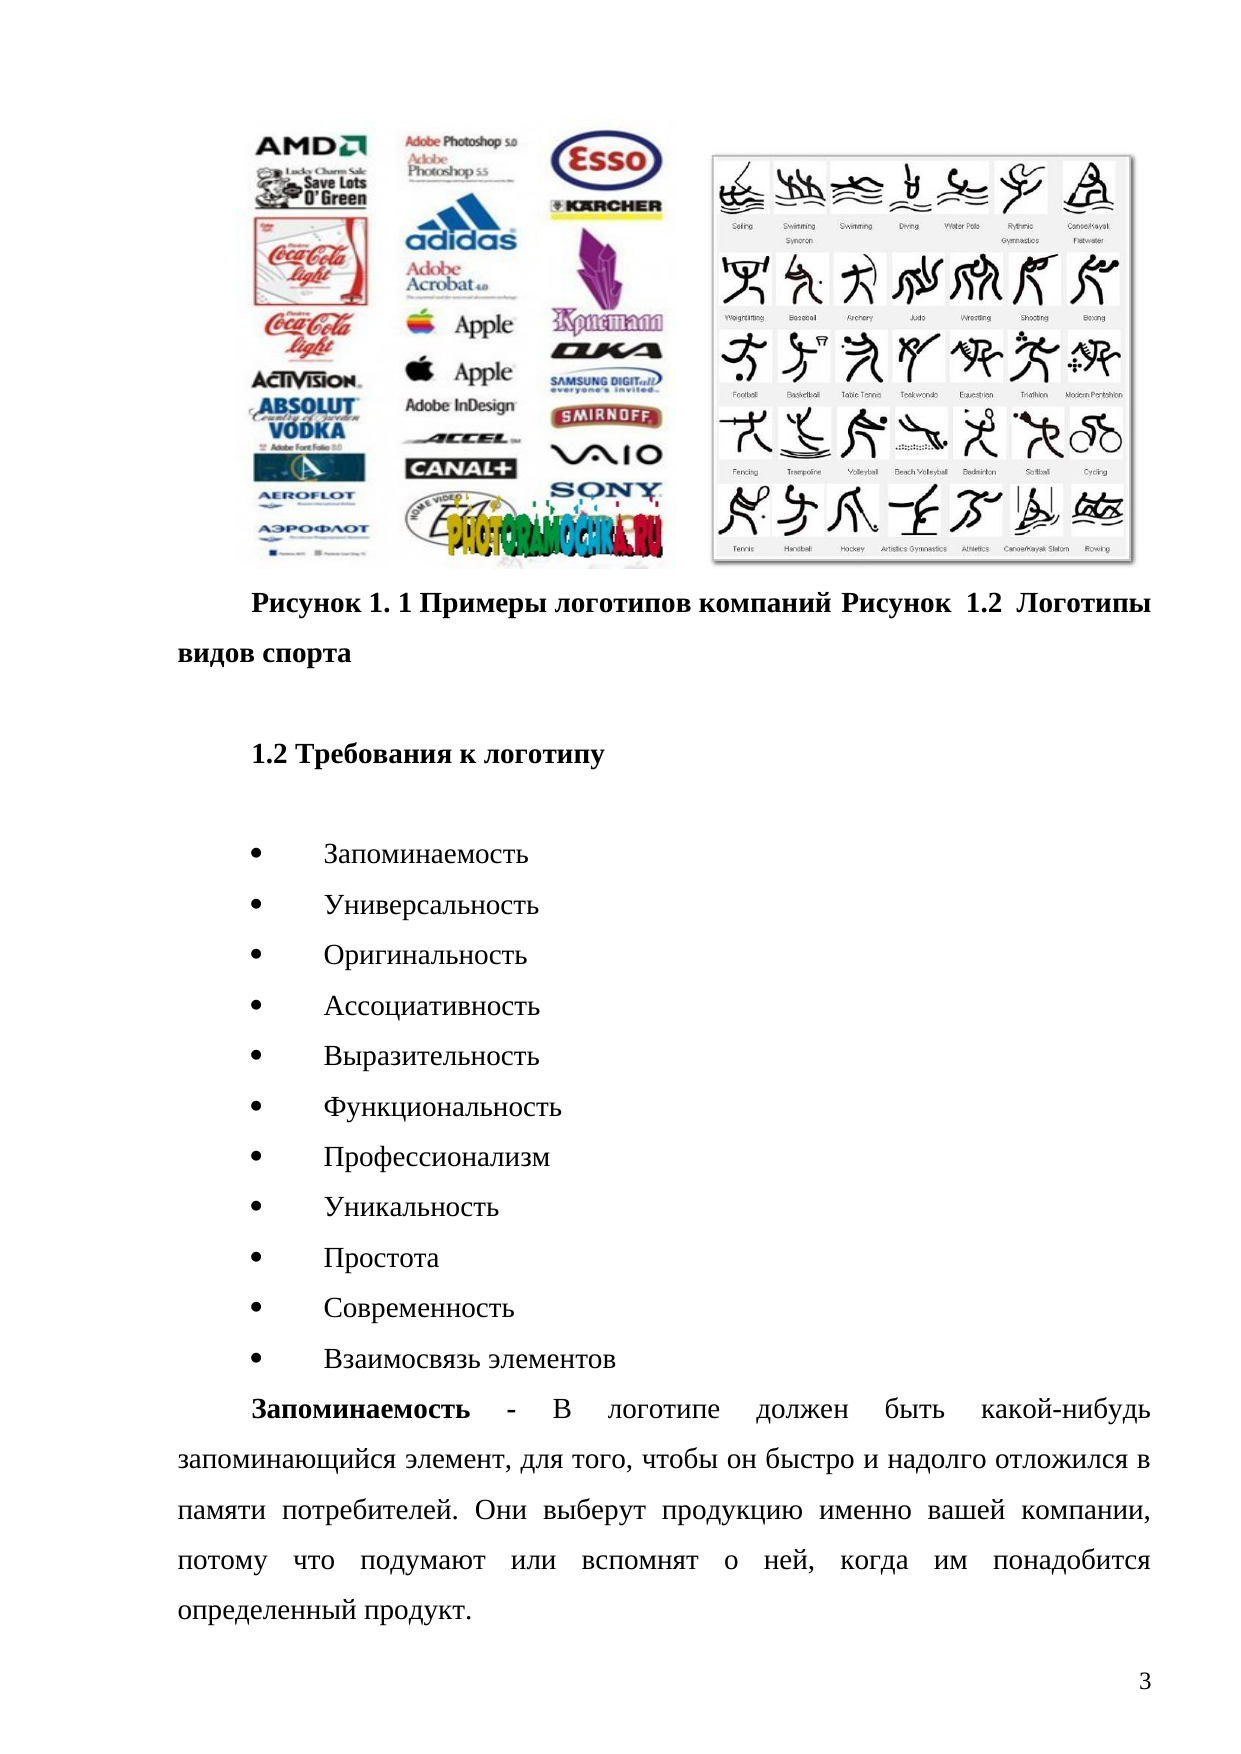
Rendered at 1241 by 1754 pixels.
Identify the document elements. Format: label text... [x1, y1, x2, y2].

picture [236, 118, 676, 569]
subtitle 1.2 Требования к логотипу [177, 736, 1152, 769]
list Функциональность [177, 1089, 1152, 1122]
list Ассоциативность [177, 988, 1152, 1021]
text Рисунок 1. 1 Примеры логотипов компаний Рисунок 1.2 Логотипы видов спорта [177, 585, 1152, 669]
list Уникальность [177, 1189, 1152, 1223]
list Профессионализм [177, 1139, 1152, 1173]
list Запоминаемость [177, 837, 1152, 870]
list Взаимосвязь элементов [177, 1341, 1152, 1374]
picture [704, 147, 1139, 569]
list Выразительность [177, 1038, 1152, 1072]
list Универсальность [177, 887, 1152, 921]
list Современность [177, 1290, 1152, 1324]
list Оригинальность [177, 937, 1152, 971]
list Простота [177, 1240, 1152, 1273]
text Запоминаемость - В логотипе должен быть какой-нибудь запоминающийся элемент, для того, чтобы он быстро и надолго отложился в памяти потребителей. Они выберут продукцию именно вашей компании, потому что подумают или вспомнят о ней, когда им понадобится определенный продукт. [177, 1391, 1152, 1626]
